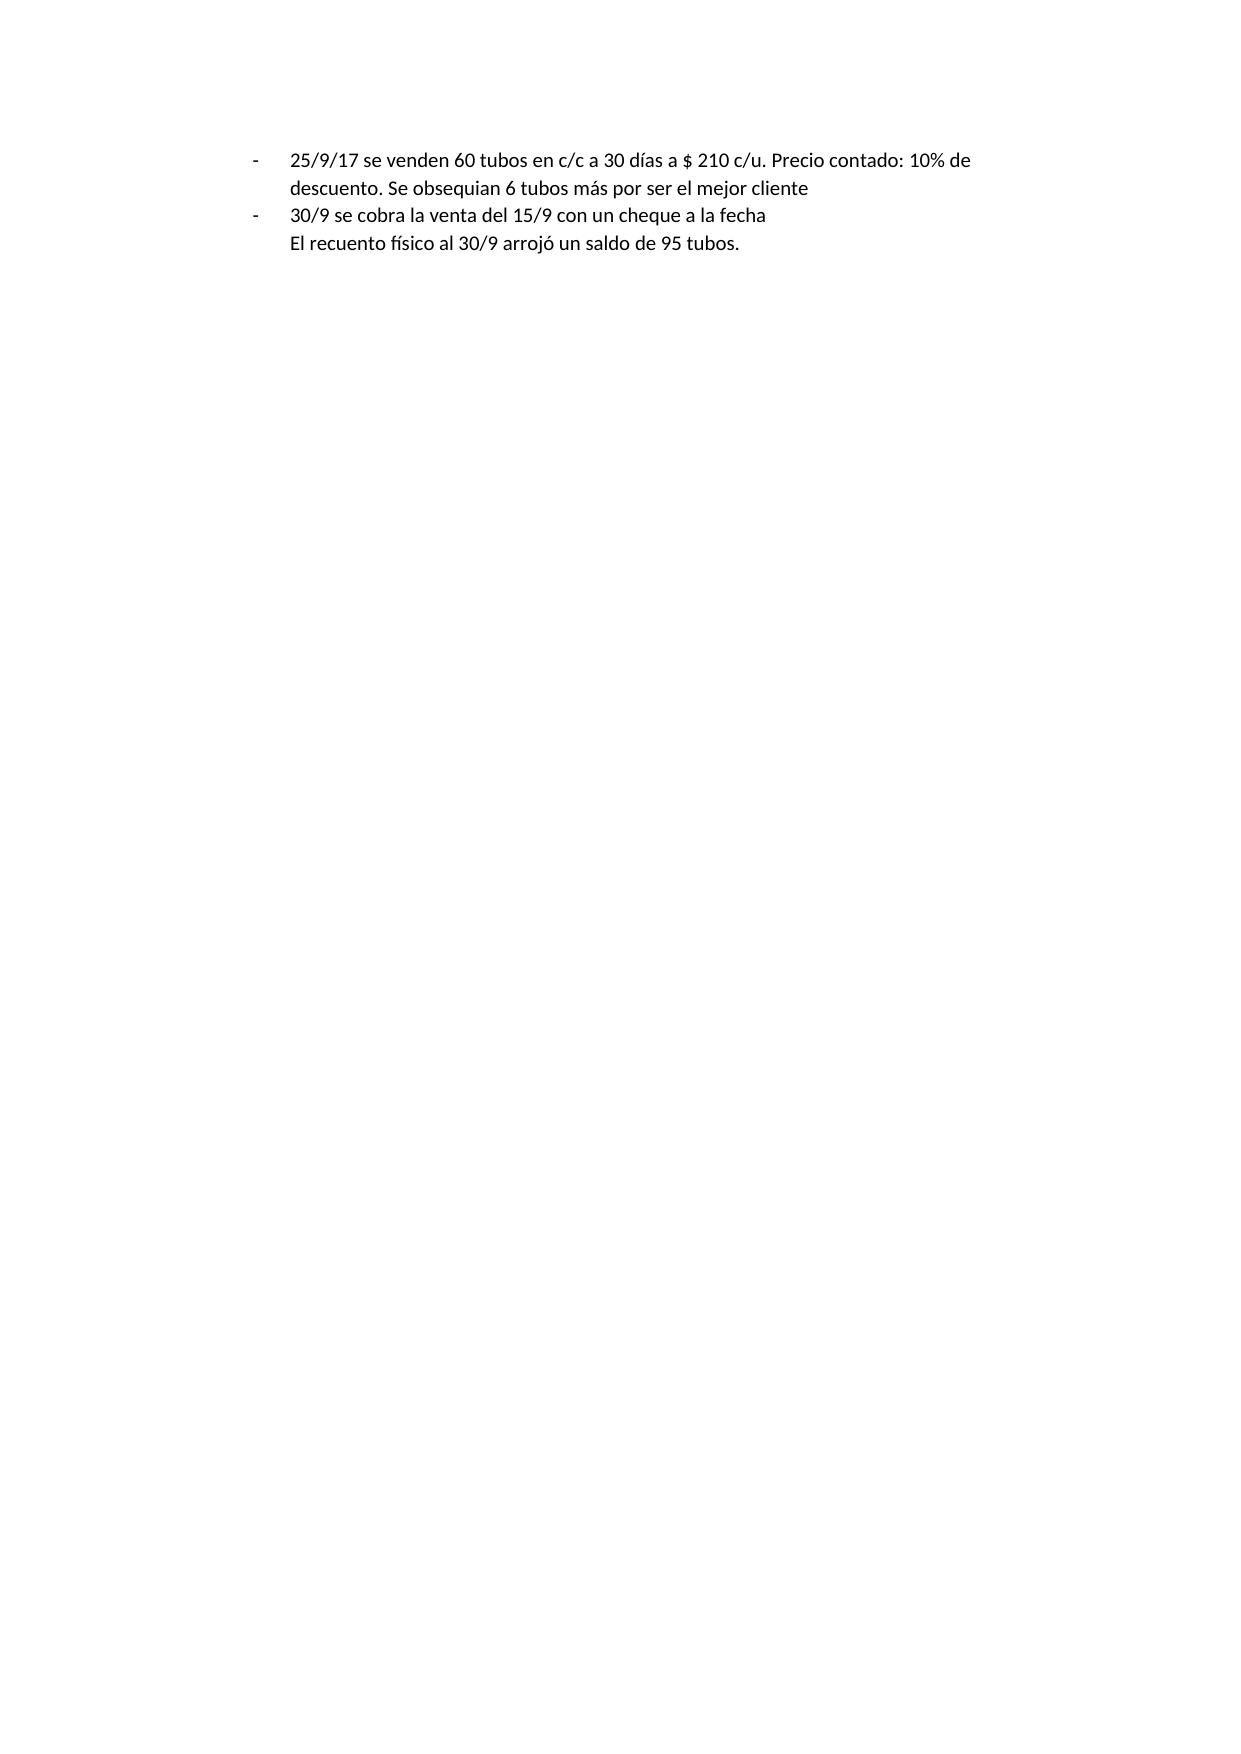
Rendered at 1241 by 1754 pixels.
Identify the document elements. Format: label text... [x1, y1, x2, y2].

list 30/9 se cobra la venta del 15/9 con un cheque a la fecha [252, 202, 1063, 228]
list 25/9/17 se venden 60 tubos en c/c a 30 días a $ 210 c/u. Precio contado: 10% de descuento. Se obsequian 6 tubos más por ser el mejor cliente [252, 148, 1063, 200]
list El recuento físico al 30/9 arrojó un saldo de 95 tubos. [290, 230, 1063, 255]
